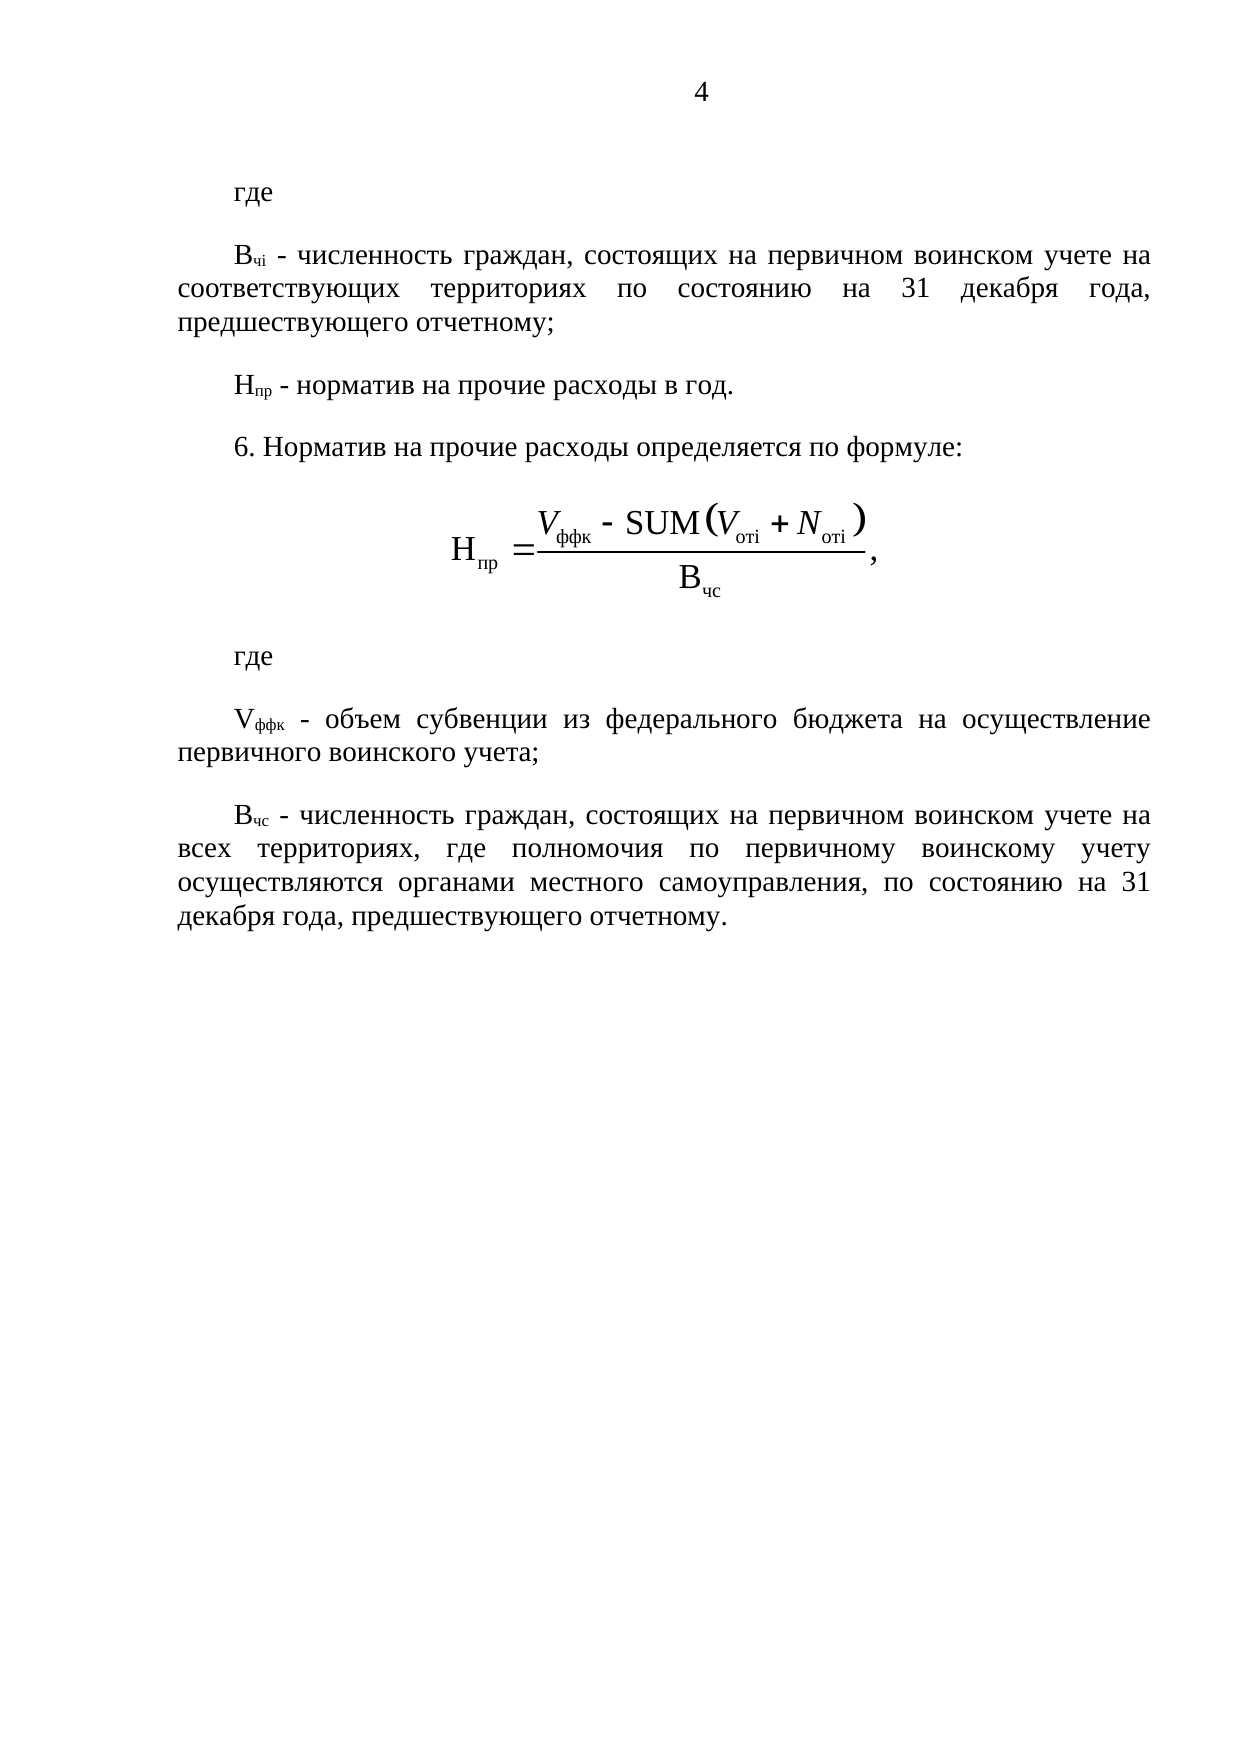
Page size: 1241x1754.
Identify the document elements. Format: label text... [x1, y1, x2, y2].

text где [177, 174, 1152, 208]
text Вчi - численность граждан, состоящих на первичном воинском учете на соответствующих территориях по состоянию на 31 декабря года, предшествующего отчетному; [177, 237, 1152, 338]
text Нпр - норматив на прочие расходы в год. [177, 367, 1152, 400]
text где [177, 638, 1152, 672]
text Вчс - численность граждан, состоящих на первичном воинском учете на всех территориях, где полномочия по первичному воинскому учету осуществляются органами местного самоуправления, по состоянию на 31 декабря года, предшествующего отчетному. [177, 797, 1152, 931]
text 6. Норматив на прочие расходы определяется по формуле: [177, 429, 1152, 463]
text Vффк - объем субвенции из федерального бюджета на осуществление первичного воинского учета; [177, 701, 1152, 768]
